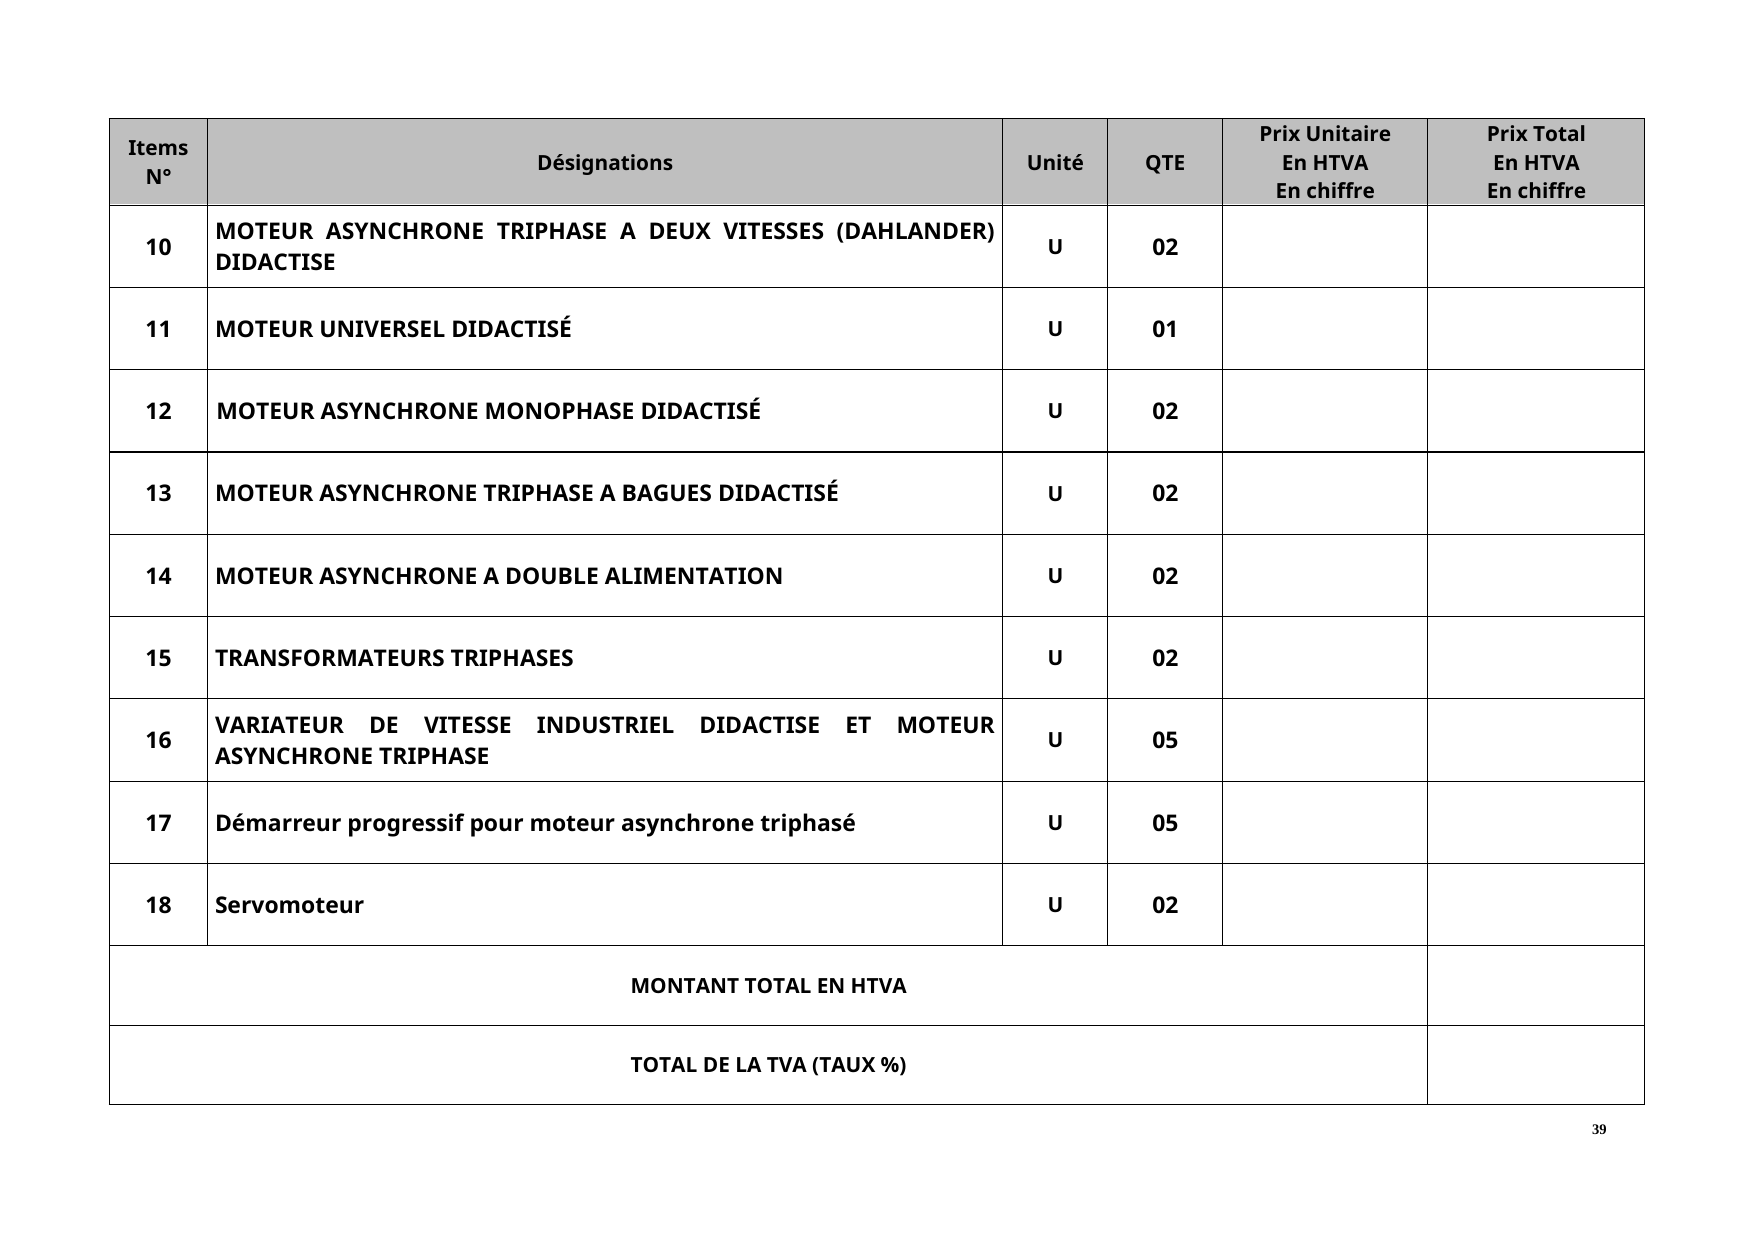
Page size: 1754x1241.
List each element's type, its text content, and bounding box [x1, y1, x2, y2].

table_cell U [1003, 453, 1107, 534]
table_header Prix Unitaire En HTVA En chiffre [1223, 119, 1427, 204]
table_cell 01 [1108, 288, 1222, 369]
table_cell 02 [1108, 370, 1222, 451]
table_cell U [1003, 535, 1107, 616]
table_cell 10 [110, 206, 207, 287]
table_cell [1428, 699, 1644, 781]
table_cell MOTEUR ASYNCHRONE TRIPHASE A BAGUES DIDACTISÉ [208, 453, 1002, 534]
table_cell MOTEUR ASYNCHRONE A DOUBLE ALIMENTATION [208, 535, 1002, 616]
table_cell MOTEUR ASYNCHRONE TRIPHASE A DEUX VITESSES (DAHLANDER) DIDACTISE [208, 206, 1002, 287]
table_cell [1428, 617, 1644, 698]
table_cell [1428, 864, 1644, 945]
table_cell 02 [1108, 206, 1222, 287]
table_cell U [1003, 782, 1107, 863]
table_cell [1428, 1026, 1644, 1104]
table_cell 02 [1108, 535, 1222, 616]
table_cell 16 [110, 699, 207, 781]
table_cell [1223, 617, 1427, 698]
table_cell TRANSFORMATEURS TRIPHASES [208, 617, 1002, 698]
table_cell U [1003, 699, 1107, 781]
table_cell U [1003, 288, 1107, 369]
table_cell [1428, 535, 1644, 616]
table_cell [1428, 370, 1644, 451]
table_cell [1223, 453, 1427, 534]
table_header QTE [1108, 119, 1222, 204]
table_header Unité [1003, 119, 1107, 204]
table_cell Démarreur progressif pour moteur asynchrone triphasé [208, 782, 1002, 863]
table_cell U [1003, 206, 1107, 287]
table_cell [1223, 864, 1427, 945]
table_cell 17 [110, 782, 207, 863]
table_cell 05 [1108, 699, 1222, 781]
table_cell [1223, 782, 1427, 863]
table_cell MOTEUR UNIVERSEL DIDACTISÉ [208, 288, 1002, 369]
table_cell [1223, 206, 1427, 287]
table_cell VARIATEUR DE VITESSE INDUSTRIEL DIDACTISE ET MOTEUR ASYNCHRONE TRIPHASE [208, 699, 1002, 781]
table_cell TOTAL DE LA TVA (TAUX %) [110, 1026, 1427, 1104]
table_cell MONTANT TOTAL EN HTVA [110, 946, 1427, 1024]
table_cell 14 [110, 535, 207, 616]
table_cell U [1003, 864, 1107, 945]
table_cell 02 [1108, 453, 1222, 534]
table_cell [1223, 370, 1427, 451]
table_cell [1428, 946, 1644, 1024]
table_cell U [1003, 617, 1107, 698]
table_cell MOTEUR ASYNCHRONE MONOPHASE DIDACTISÉ [208, 370, 1002, 451]
table_header Items N° [110, 119, 207, 204]
table_header Prix Total En HTVA En chiffre [1428, 119, 1644, 204]
table_cell 05 [1108, 782, 1222, 863]
table_cell 15 [110, 617, 207, 698]
table_cell 02 [1108, 864, 1222, 945]
table_cell [1223, 535, 1427, 616]
table_cell Servomoteur [208, 864, 1002, 945]
table_cell [1428, 206, 1644, 287]
table_cell 13 [110, 453, 207, 534]
table_header Désignations [208, 119, 1002, 204]
table_cell 18 [110, 864, 207, 945]
table_cell [1428, 782, 1644, 863]
table_cell [1223, 699, 1427, 781]
table_cell [1223, 288, 1427, 369]
table_cell 02 [1108, 617, 1222, 698]
table_cell 12 [110, 370, 207, 451]
table_cell U [1003, 370, 1107, 451]
table_cell [1428, 288, 1644, 369]
table_cell 11 [110, 288, 207, 369]
table_cell [1428, 453, 1644, 534]
